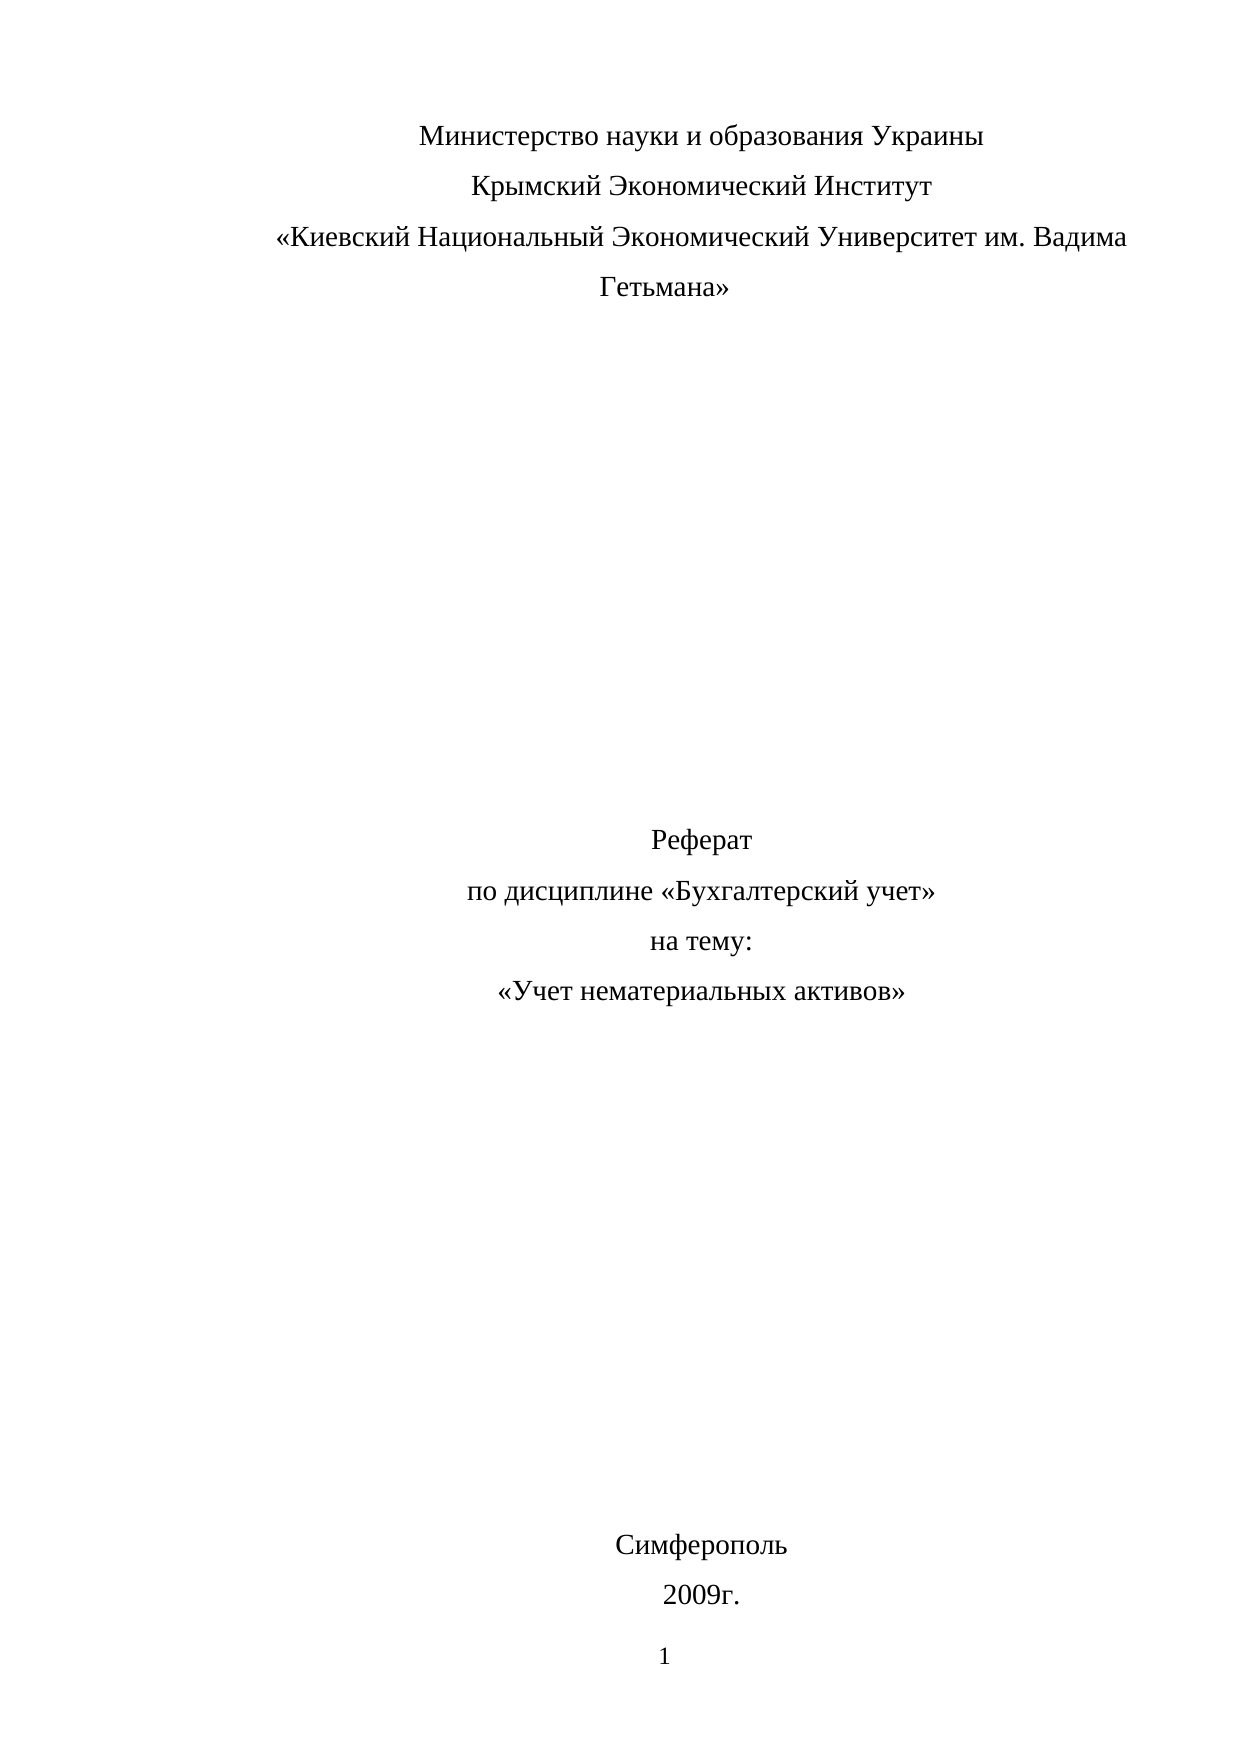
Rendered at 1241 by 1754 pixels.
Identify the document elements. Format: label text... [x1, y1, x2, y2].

subtitle «Киевский Национальный Экономический Университет им. Вадима Гетьмана» [177, 219, 1152, 303]
text «Учет нематериальных активов» [177, 973, 1152, 1007]
text Реферат [177, 822, 1152, 856]
text Симферополь [177, 1527, 1152, 1560]
text 2009г. [177, 1577, 1152, 1611]
text Крымский Экономический Институт [177, 168, 1152, 202]
text по дисциплине «Бухгалтерский учет» [177, 873, 1152, 906]
text Министерство науки и образования Украины [177, 118, 1152, 152]
text на тему: [177, 923, 1152, 957]
